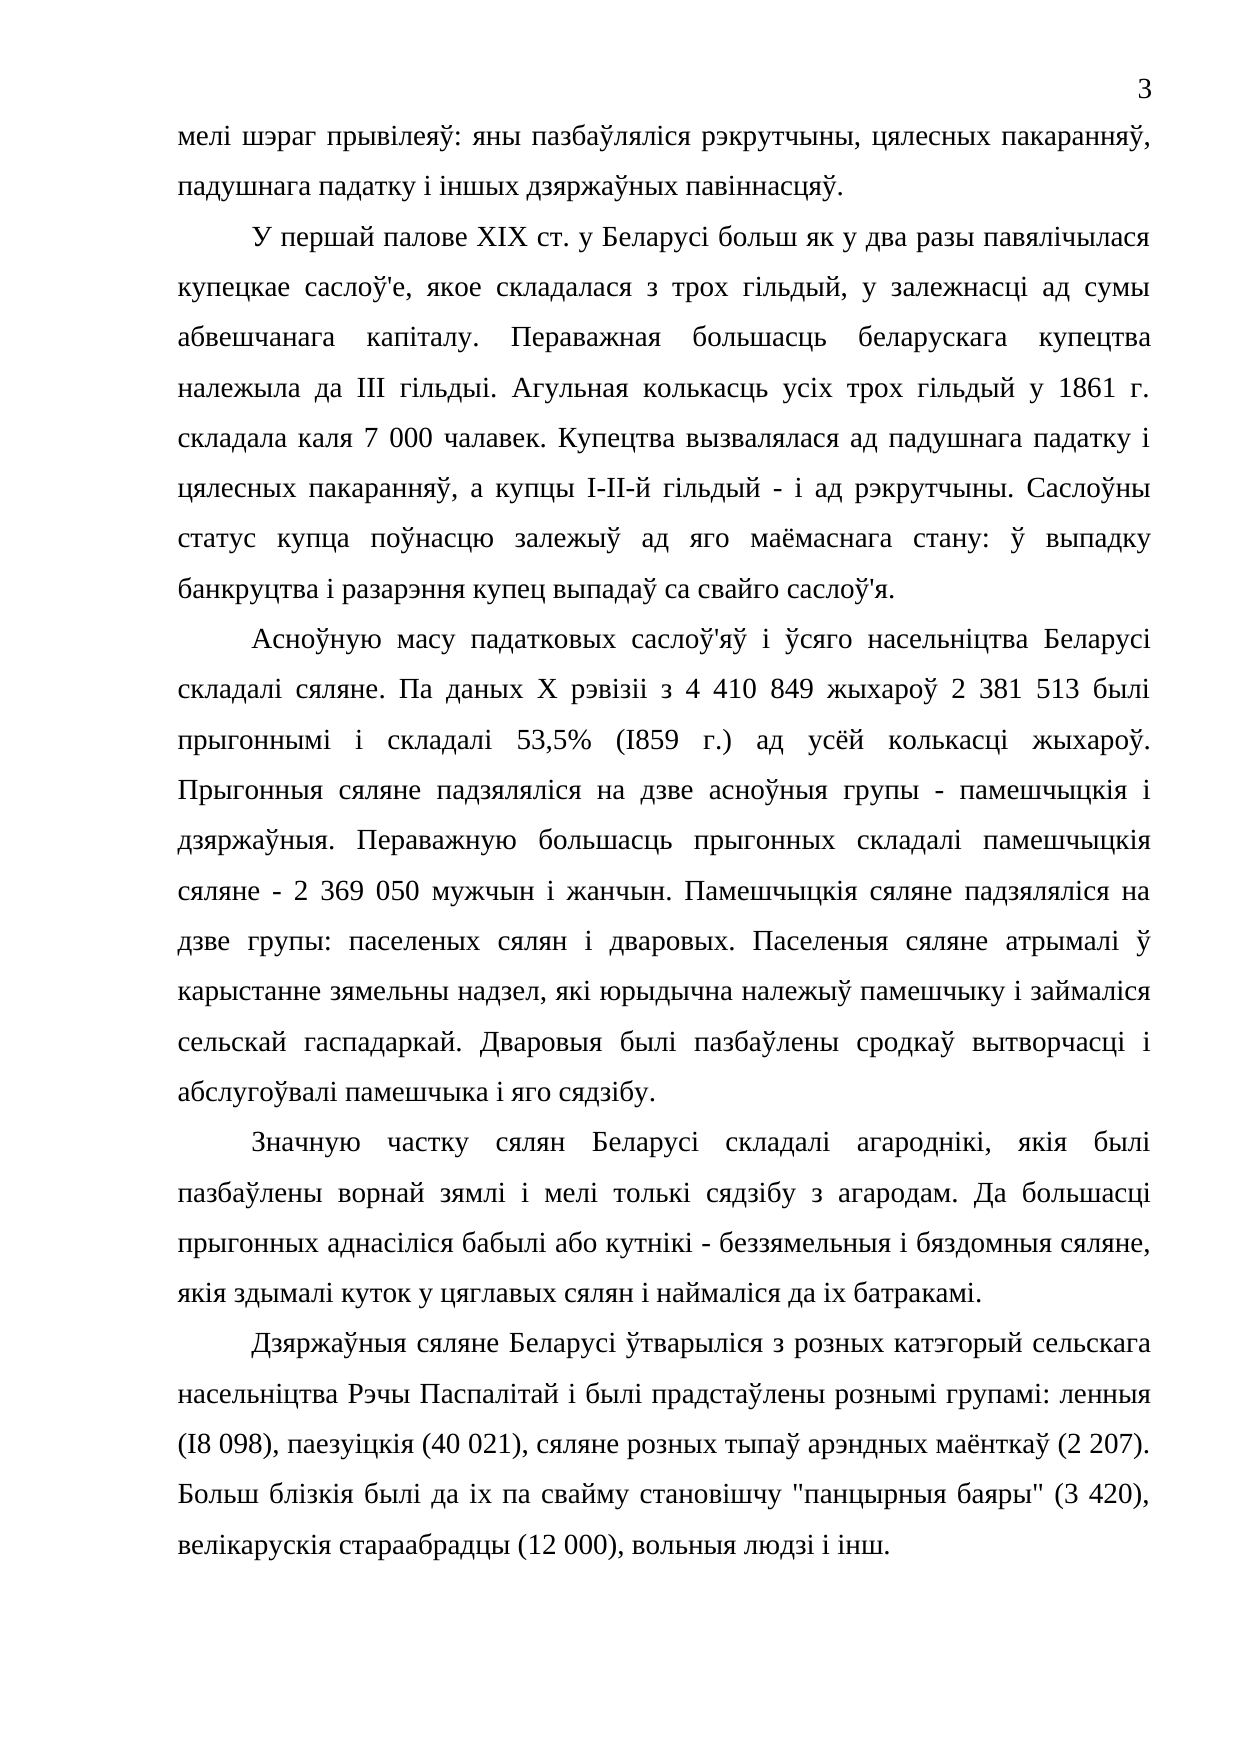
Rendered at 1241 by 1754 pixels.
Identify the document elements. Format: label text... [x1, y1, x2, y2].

text У першай палове XIX ст. у Беларусі больш як у два разы павялічылася купецкае саслоў'е, якое складалася з трох гільдый, у залежнасці ад сумы абвешчанага капіталу. Пераважная большасць беларускага купецтва належыла да ІІІ гільдыі. Агульная колькасць усіх трох гільдый у . складала каля 7 000 чалавек. Купецтва вызвалялася ад падушнага падатку і цялесных пакаранняў, а купцы І-II-й гільдый - і ад рэкрутчыны. Саслоўны статус купца поўнасцю залежыў ад яго маёмаснага стану: ў выпадку банкруцтва і разарэння купец выпадаў са свайго саслоў'я. [177, 219, 1152, 604]
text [177, 118, 1152, 202]
text Значную частку сялян Беларусі складалі агароднікі, якія былі пазбаўлены ворнай зямлі і мелі толькі сядзібу з агародам. Да большасцi прыгонных аднасiлiся бабылі або кутнікі - беззямельныя і бяздомныя сяляне, якія здымалі куток у цяглавых сялян і наймаліся да іх батракамі. [177, 1124, 1152, 1309]
text Дзяржаўныя сяляне Беларусі ўтварыліся з розных катэгорый сельскага насельніцтва Рэчы Паспалітай і былі прадстаўлены рознымі групамі: ленныя (І8 098), паезуіцкія (40 021), сяляне розных тыпаў арэндных маёнткаў (2 207). Больш блізкія былі да іх па свайму становішчу "панцырныя баяры" (3 420), велікарускія стараабрадцы (12 000), вольныя людзі і інш. [177, 1326, 1152, 1560]
text Асноўную масу падатковых саслоў'яў і ўсяго насельніцтва Беларусі складалі сяляне. Па даных Х рэвізіі з 4 410 849 жыхароў 2 381 513 былі прыгоннымі і складалі 53,5% (І859 г.) ад усёй колькасці жыхароў. Прыгонныя сяляне падзяляліся на дзве асноўныя групы - памешчыцкія і дзяржаўныя. Пераважную большасць прыгонных складалі памешчыцкія сяляне - 2 369 050 мужчын і жанчын. Памешчыцкія сяляне падзяляліся на дзве групы: паселеных сялян і дваровых. Паселеныя сяляне атрымалі ў карыстанне зямельны надзел, які юрыдычна належыў памешчыку і займаліся сельскай гаспадаркай. Дваровыя былі пазбаўлены сродкаў вытворчасці і абслугоўвалі памешчыка і яго сядзібу. [177, 621, 1152, 1108]
